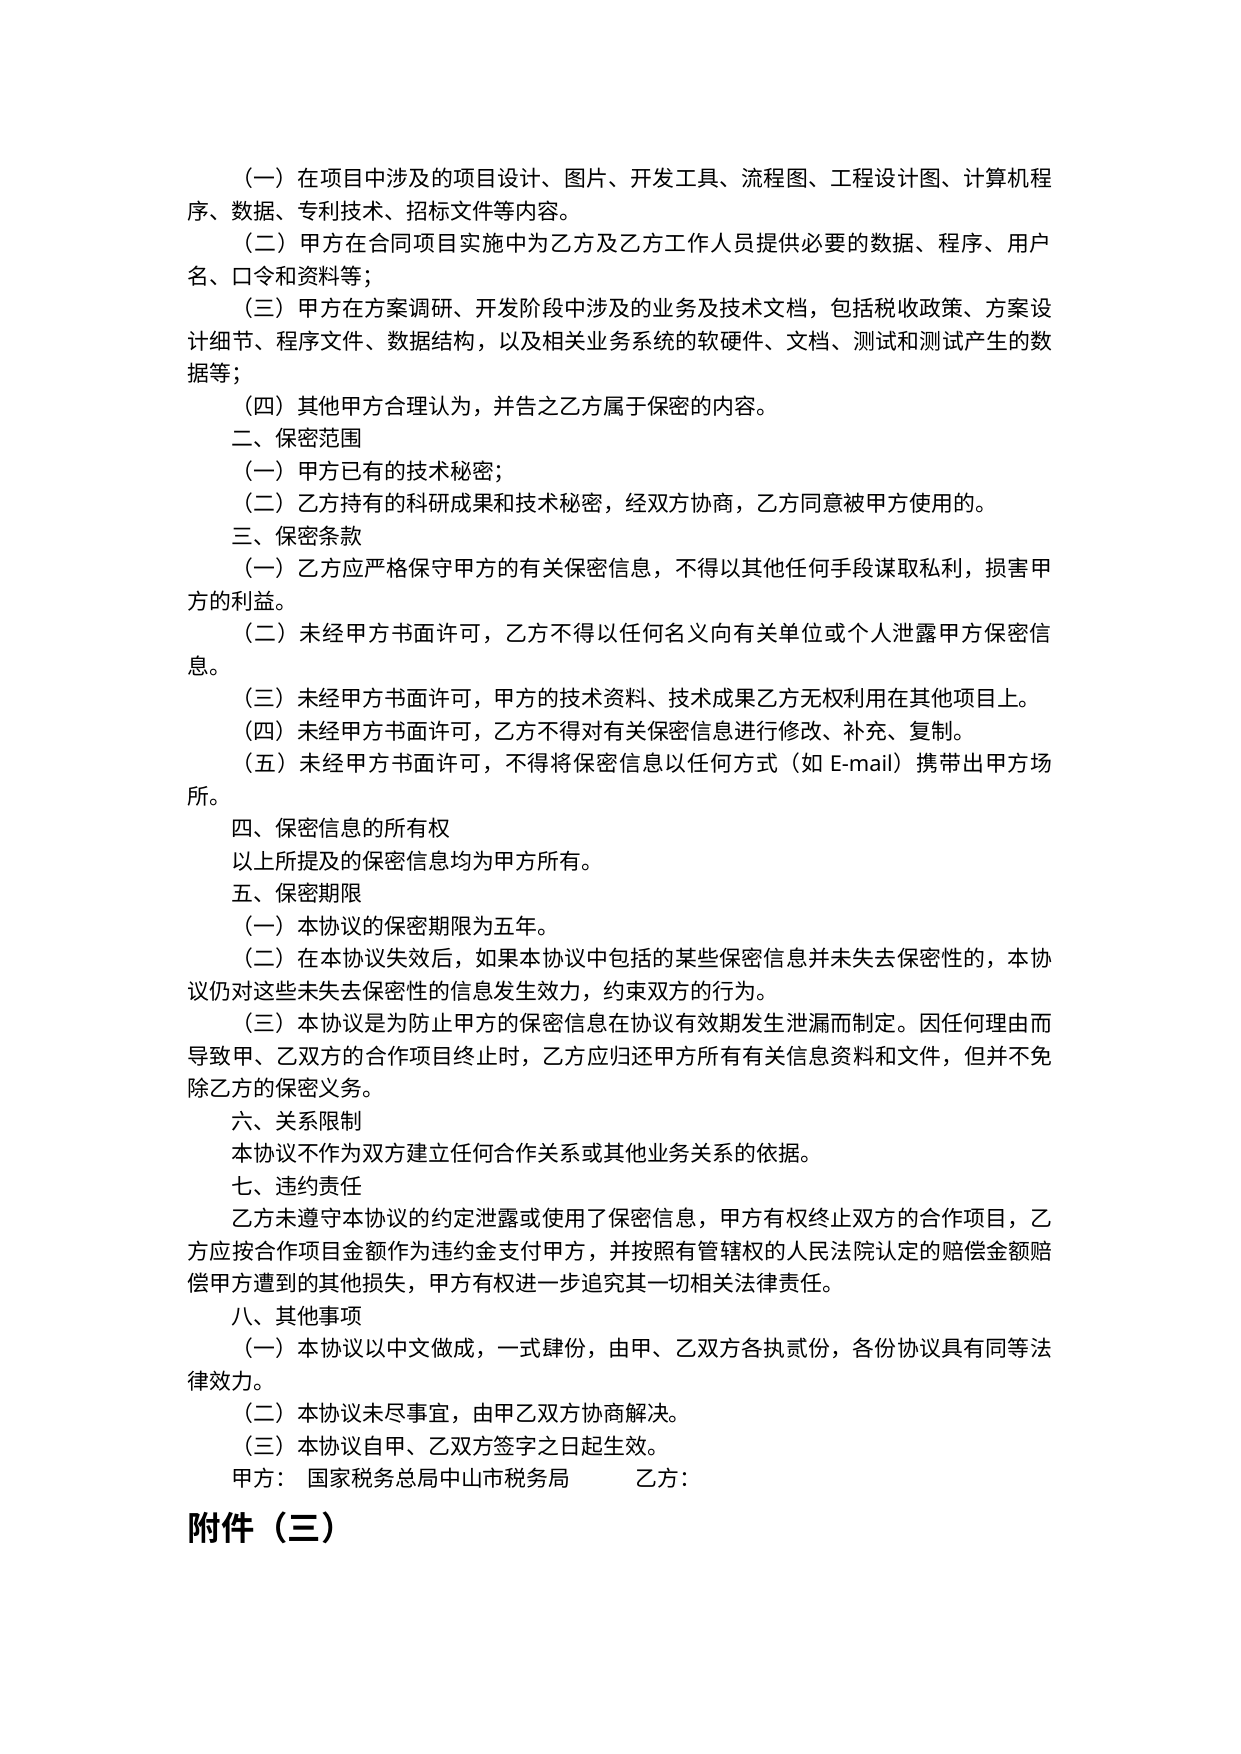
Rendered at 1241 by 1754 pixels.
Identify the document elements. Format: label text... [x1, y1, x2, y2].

text （二）甲方在合同项目实施中为乙方及乙方工作人员提供必要的数据、程序、用户名、口令和资料等； [187, 227, 1053, 292]
text 八、其他事项 [187, 1299, 1053, 1332]
text 三、保密条款 [187, 519, 1053, 552]
text 乙方未遵守本协议的约定泄露或使用了保密信息，甲方有权终止双方的合作项目，乙方应按合作项目金额作为违约金支付甲方，并按照有管辖权的人民法院认定的赔偿金额赔偿甲方遭到的其他损失，甲方有权进一步追究其一切相关法律责任。 [187, 1202, 1053, 1299]
text （一）本协议以中文做成，一式肆份，由甲、乙双方各执贰份，各份协议具有同等法律效力。 [187, 1332, 1053, 1397]
text （三）甲方在方案调研、开发阶段中涉及的业务及技术文档，包括税收政策、方案设计细节、程序文件、数据结构，以及相关业务系统的软硬件、文档、测试和测试产生的数据等； [187, 292, 1053, 389]
text （一）本协议的保密期限为五年。 [187, 909, 1053, 942]
text （二）未经甲方书面许可，乙方不得以任何名义向有关单位或个人泄露甲方保密信息。 [187, 617, 1053, 682]
text （二）本协议未尽事宜，由甲乙双方协商解决。 [187, 1397, 1053, 1429]
text 五、保密期限 [187, 877, 1053, 909]
text （三）未经甲方书面许可，甲方的技术资料、技术成果乙方无权利用在其他项目上。 [187, 682, 1053, 714]
text （五）未经甲方书面许可，不得将保密信息以任何方式（如E-mail）携带出甲方场所。 [187, 747, 1053, 812]
text 二、保密范围 [187, 422, 1053, 454]
text 以上所提及的保密信息均为甲方所有。 [231, 844, 1053, 877]
text （一）在项目中涉及的项目设计、图片、开发工具、流程图、工程设计图、计算机程序、数据、专利技术、招标文件等内容。 [187, 162, 1053, 227]
text （一）甲方已有的技术秘密； [187, 454, 1053, 487]
text 附件（三） [187, 1494, 1053, 1559]
text （二）乙方持有的科研成果和技术秘密，经双方协商，乙方同意被甲方使用的。 [187, 487, 1053, 519]
text （四）其他甲方合理认为，并告之乙方属于保密的内容。 [187, 389, 1053, 422]
text （二）在本协议失效后，如果本协议中包括的某些保密信息并未失去保密性的，本协议仍对这些未失去保密性的信息发生效力，约束双方的行为。 [187, 942, 1053, 1007]
text 七、违约责任 [187, 1169, 1053, 1202]
text （三）本协议自甲、乙双方签字之日起生效。 [187, 1429, 1053, 1462]
text 四、保密信息的所有权 [187, 812, 1053, 844]
text 六、关系限制 [187, 1104, 1053, 1137]
text （三）本协议是为防止甲方的保密信息在协议有效期发生泄漏而制定。因任何理由而导致甲、乙双方的合作项目终止时，乙方应归还甲方所有有关信息资料和文件，但并不免除乙方的保密义务。 [187, 1007, 1053, 1104]
text （一）乙方应严格保守甲方的有关保密信息，不得以其他任何手段谋取私利，损害甲方的利益。 [187, 552, 1053, 617]
text 甲方： 国家税务总局中山市税务局 乙方： [231, 1462, 1053, 1494]
text （四）未经甲方书面许可，乙方不得对有关保密信息进行修改、补充、复制。 [187, 714, 1053, 747]
text 本协议不作为双方建立任何合作关系或其他业务关系的依据。 [187, 1137, 1053, 1169]
